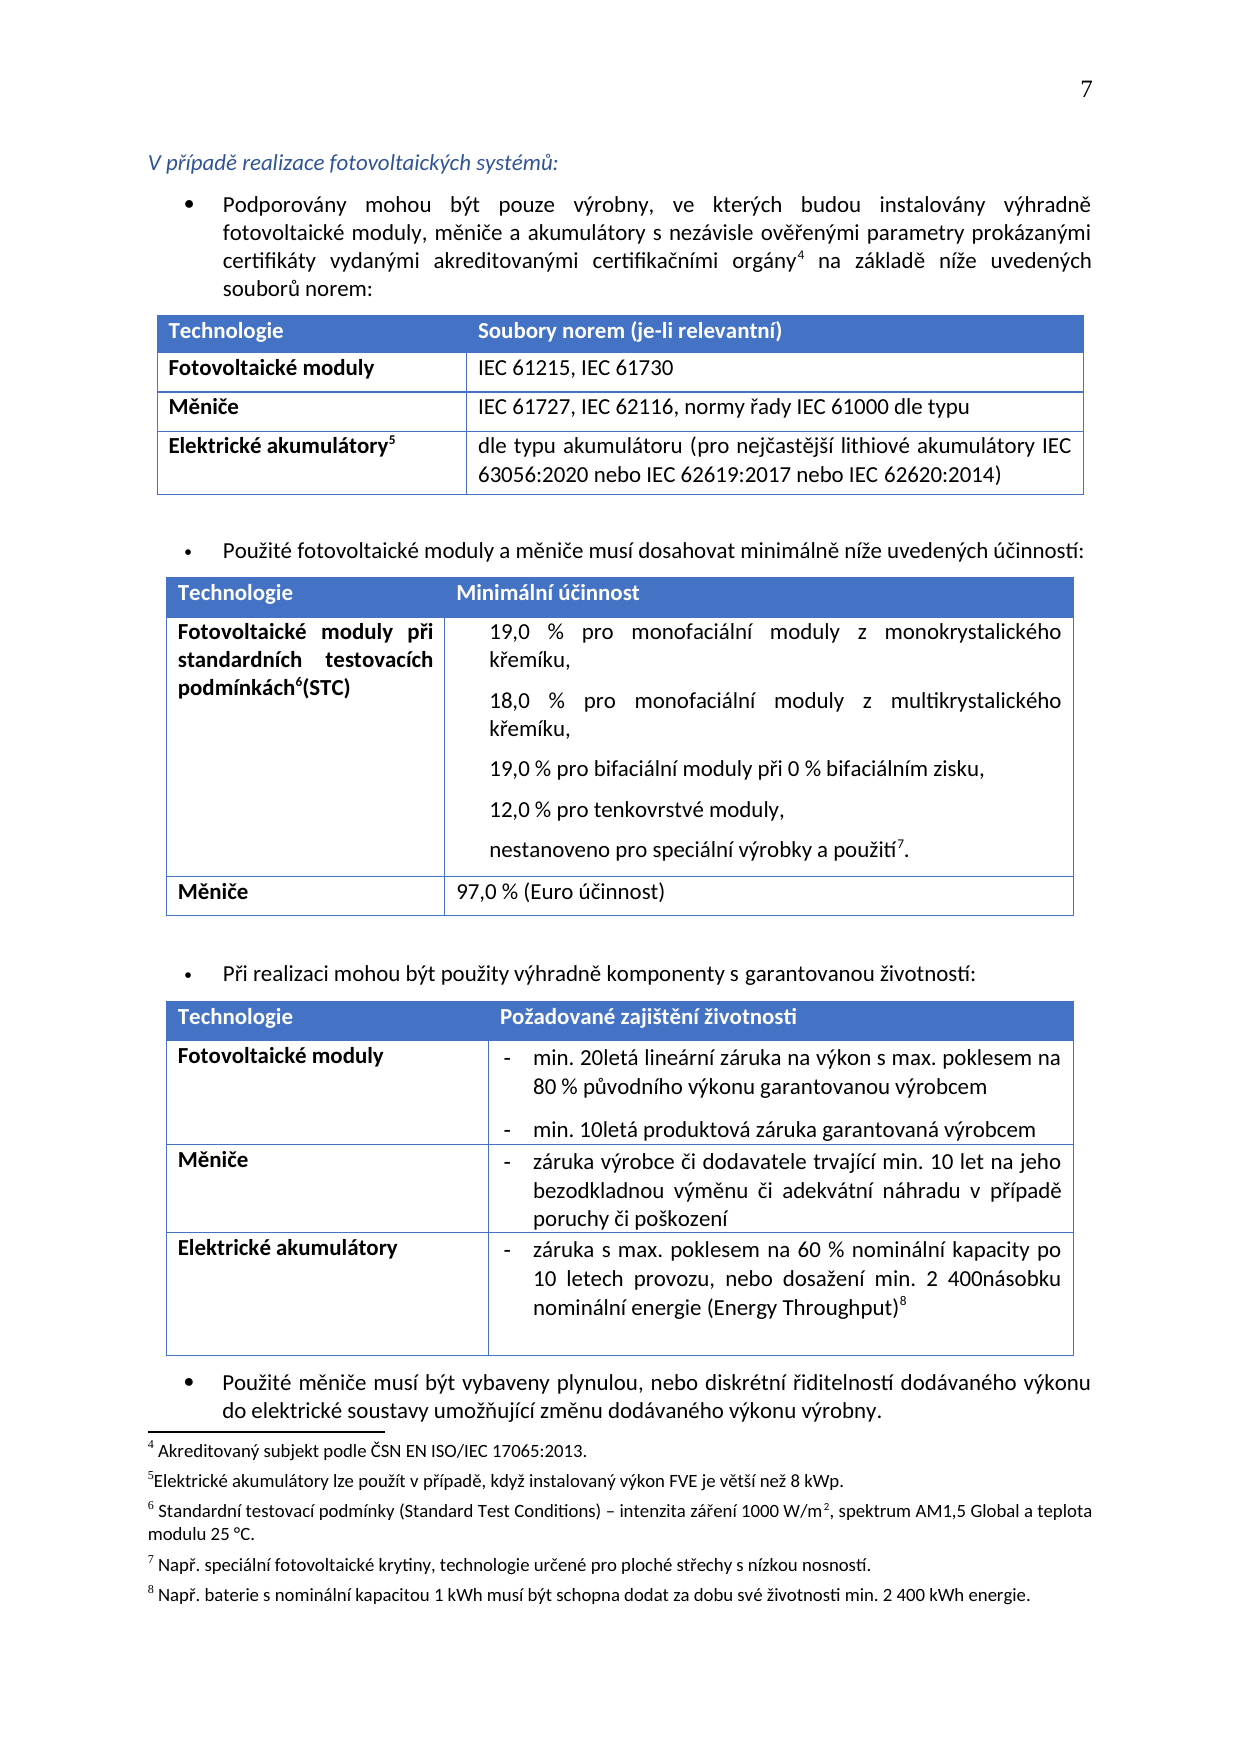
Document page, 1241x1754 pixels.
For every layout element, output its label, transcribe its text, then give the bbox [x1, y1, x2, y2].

table_cell Měniče [158, 393, 466, 431]
table_cell Měniče [167, 1145, 488, 1232]
subtitle V případě realizace fotovoltaických systémů: [148, 148, 1093, 176]
list Použité fotovoltaické moduly a měniče musí dosahovat minimálně níže uvedených účinností: [185, 536, 1093, 564]
table_cell 97,0 % (Euro účinnost) [445, 877, 1073, 915]
list Podporovány mohou být pouze výrobny, ve kterých budou instalovány výhradně fotovoltaické moduly, měniče a akumulátory s nezávisle ověřenými parametry prokázanými certifikáty vydanými akreditovanými certifikačními orgány na základě níže uvedených souborů norem: [185, 190, 1093, 302]
table_header Technologie [167, 578, 444, 616]
list Při realizaci mohou být použity výhradně komponenty s garantovanou životností: [185, 959, 1093, 988]
table_cell Elektrické akumulátory [158, 432, 466, 494]
table_header Požadované zajištění životnosti [489, 1002, 1073, 1040]
table_header Technologie [167, 1002, 488, 1040]
table_cell Fotovoltaické moduly [167, 1041, 488, 1144]
table_cell min. 20letá lineární záruka na výkon s max. poklesem na 80 % původního výkonu garantovanou výrobcem min. 10letá produktová záruka garantovaná výrobcem [489, 1041, 1073, 1144]
table_header Technologie [158, 316, 466, 352]
table_header Soubory norem (je-li relevantní) [467, 316, 1083, 352]
table_cell 19,0 % pro monofaciální moduly z monokrystalického křemíku, 18,0 % pro monofaciální moduly z multikrystalického křemíku, 19,0 % pro bifaciální moduly při 0 % bifaciálním zisku, 12,0 % pro tenkovrstvé moduly, nestanoveno pro speciální výrobky a použití. [445, 618, 1073, 876]
table_cell Fotovoltaické moduly při standardních testovacích podmínkách(STC) [167, 618, 444, 876]
table_cell IEC 61215, IEC 61730 [467, 353, 1083, 391]
table_cell Elektrické akumulátory [167, 1233, 488, 1355]
table_cell záruka s max. poklesem na 60 % nominální kapacity po 10 letech provozu, nebo dosažení min. 2 400násobku nominální energie (Energy Throughput) [489, 1233, 1073, 1355]
table_cell dle typu akumulátoru (pro nejčastější lithiové akumulátory IEC 63056:2020 nebo IEC 62619:2017 nebo IEC 62620:2014) [467, 432, 1083, 494]
table_header Minimální účinnost [445, 578, 1073, 616]
table_cell Fotovoltaické moduly [158, 353, 466, 391]
table_cell Měniče [167, 877, 444, 915]
table_cell záruka výrobce či dodavatele trvající min. 10 let na jeho bezodkladnou výměnu či adekvátní náhradu v případě poruchy či poškození [489, 1145, 1073, 1232]
table_cell IEC 61727, IEC 62116, normy řady IEC 61000 dle typu [467, 393, 1083, 431]
list Použité měniče musí být vybaveny plynulou, nebo diskrétní řiditelností dodávaného výkonu do elektrické soustavy umožňující změnu dodávaného výkonu výrobny. [185, 1368, 1093, 1424]
